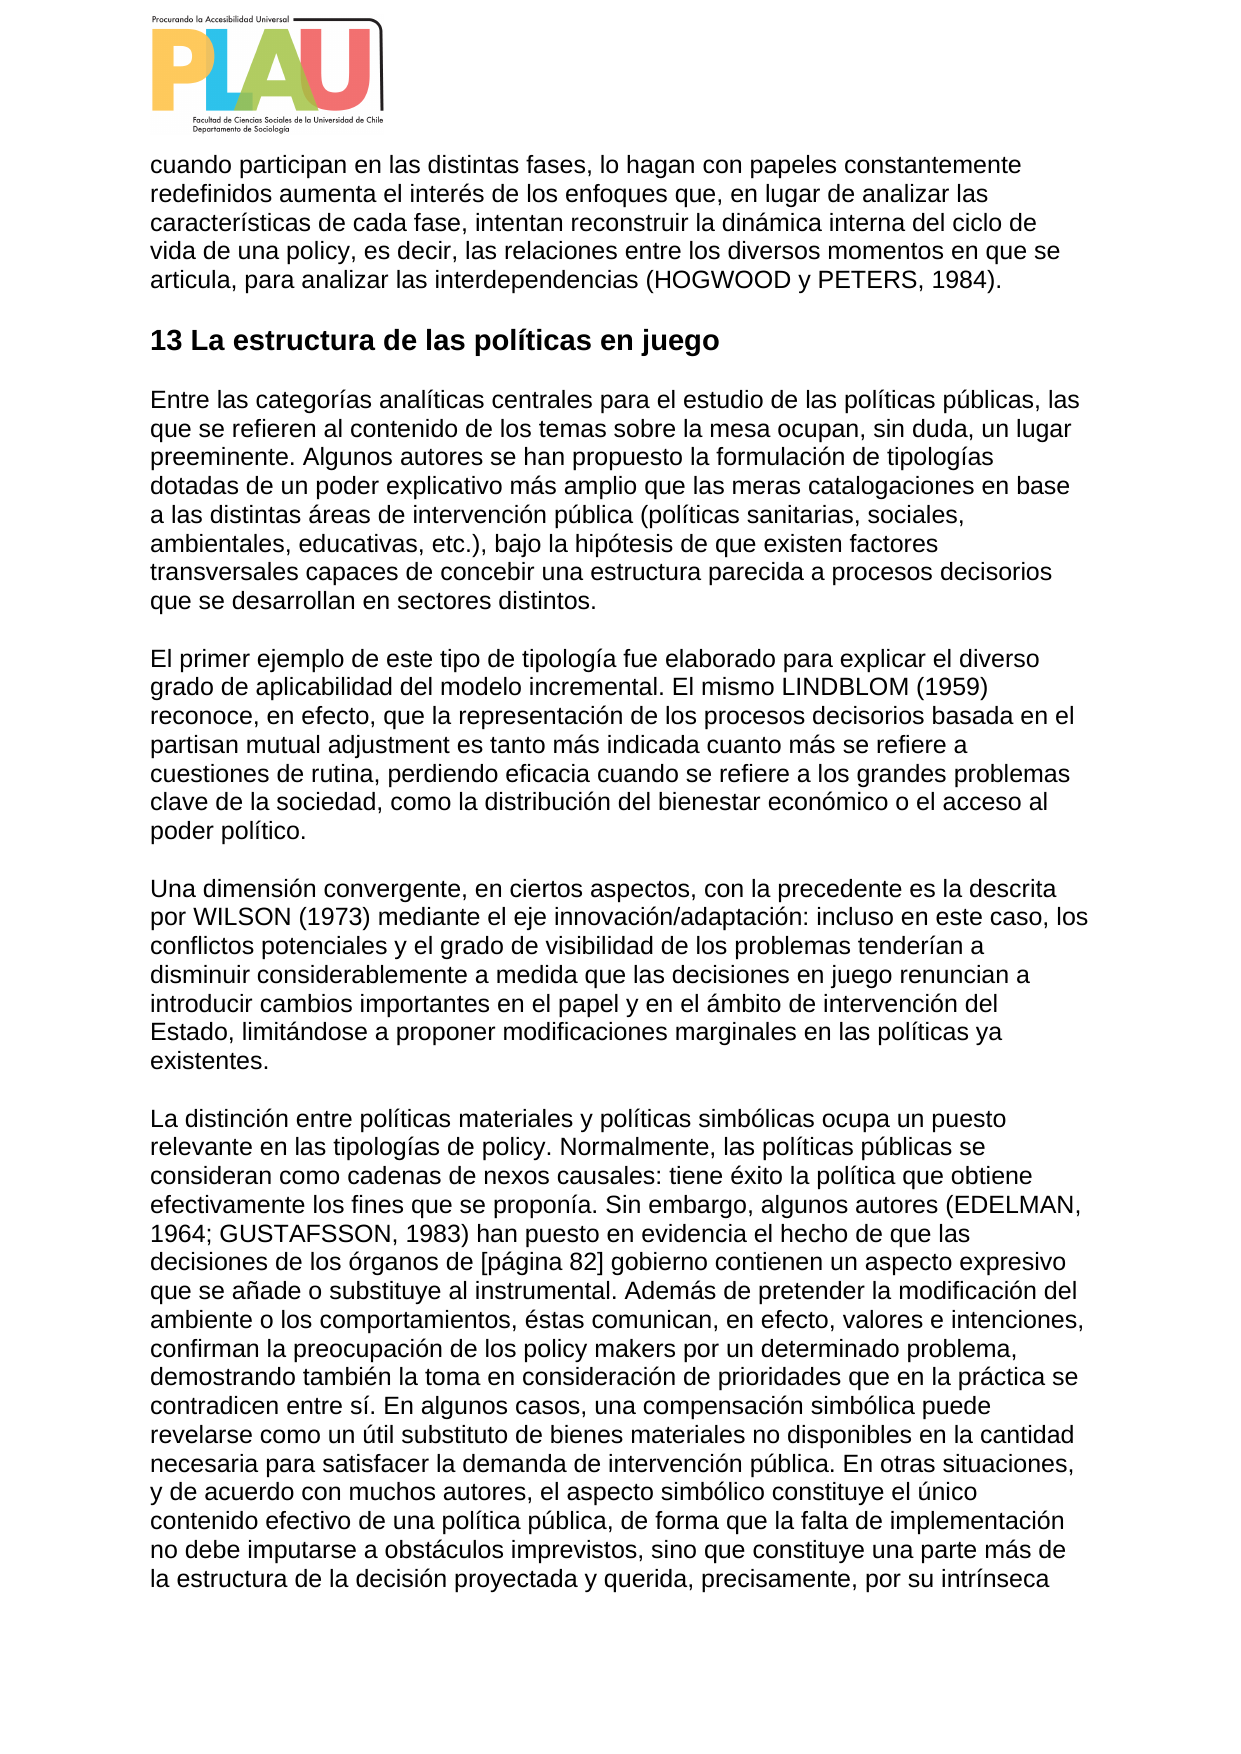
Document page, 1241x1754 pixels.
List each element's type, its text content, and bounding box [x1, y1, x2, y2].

picture [150, 14, 385, 135]
text Una dimensión convergente, en ciertos aspectos, con la precedente es la descrita por WILSON (1973) mediante el eje innovación/adaptación: incluso en este caso, los conflictos potenciales y el grado de visibilidad de los problemas tenderían a disminuir considerablemente a medida que las decisiones en juego renuncian a introducir cambios importantes en el papel y en el ámbito de intervención del Estado, limitándose a proponer modificaciones marginales en las políticas ya existentes. [150, 873, 1090, 1075]
text 13 La estructura de las políticas en juego [150, 322, 1090, 356]
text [150, 1103, 1090, 1592]
text Entre las categorías analíticas centrales para el estudio de las políticas públicas, las que se refieren al contenido de los temas sobre la mesa ocupan, sin duda, un lugar preeminente. Algunos autores se han propuesto la formulación de tipologías dotadas de un poder explicativo más amplio que las meras catalogaciones en base a las distintas áreas de intervención pública (políticas sanitarias, sociales, ambientales, educativas, etc.), bajo la hipótesis de que existen factores transversales capaces de concebir una estructura parecida a procesos decisorios que se desarrollan en sectores distintos. [150, 385, 1090, 615]
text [150, 150, 1090, 294]
text El primer ejemplo de este tipo de tipología fue elaborado para explicar el diverso grado de aplicabilidad del modelo incremental. El mismo LINDBLOM (1959) reconoce, en efecto, que la representación de los procesos decisorios basada en el partisan mutual adjustment es tanto más indicada cuanto más se refiere a cuestiones de rutina, perdiendo eficacia cuando se refiere a los grandes problemas clave de la sociedad, como la distribución del bienestar económico o el acceso al poder político. [150, 643, 1090, 845]
